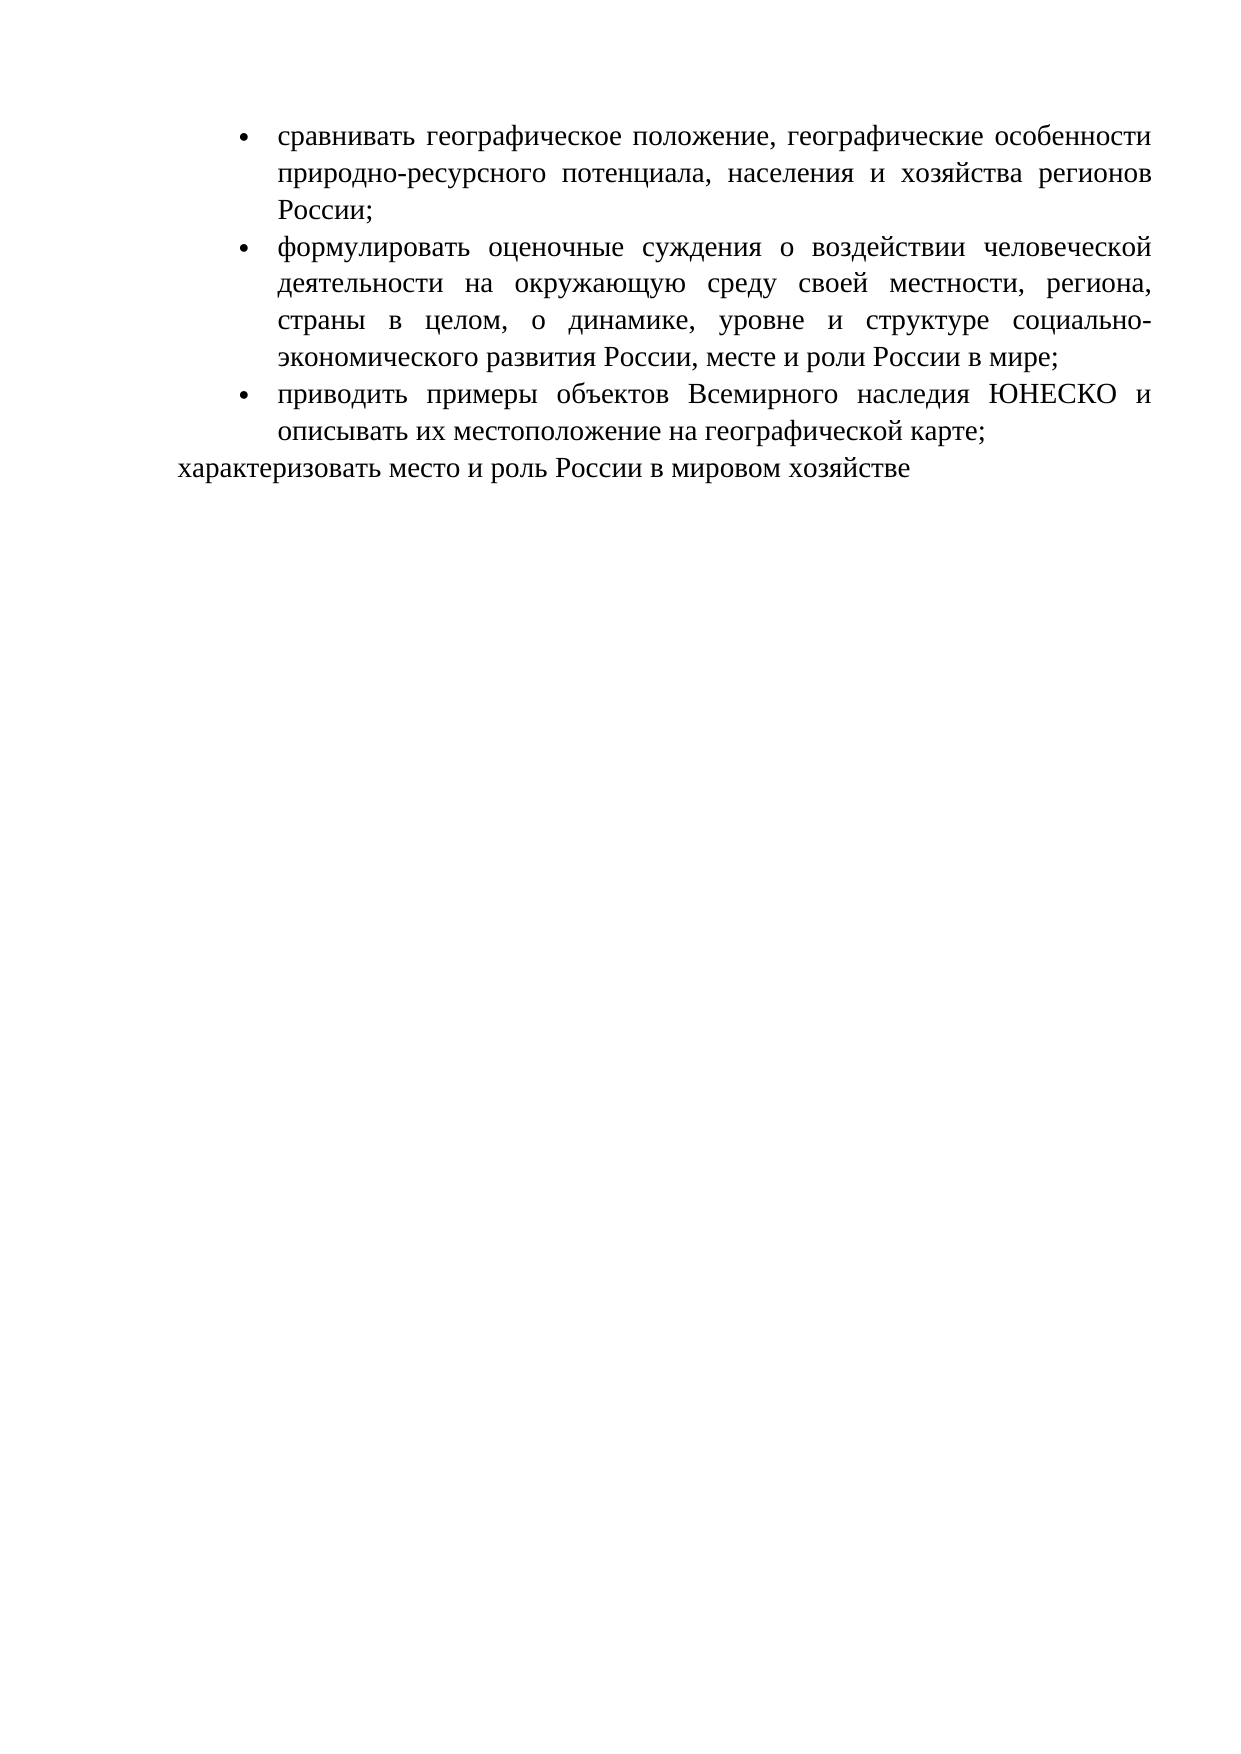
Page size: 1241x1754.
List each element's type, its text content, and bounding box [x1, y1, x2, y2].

text характеризовать место и роль России в мировом хозяйстве [177, 450, 1152, 483]
list приводить примеры объектов Всемирного наследия ЮНЕСКО и описывать их местоположение на географической карте; [240, 376, 1152, 447]
list формулировать оценочные суждения о воздействии человеческой деятельности на окружающую среду своей местности, региона, страны в целом, о динамике, уровне и структуре социально-экономического развития России, месте и роли России в мире; [240, 229, 1152, 373]
list сравнивать географическое положение, географические особенности природно-ресурсного потенциала, населения и хозяйства регионов России; [240, 118, 1152, 225]
